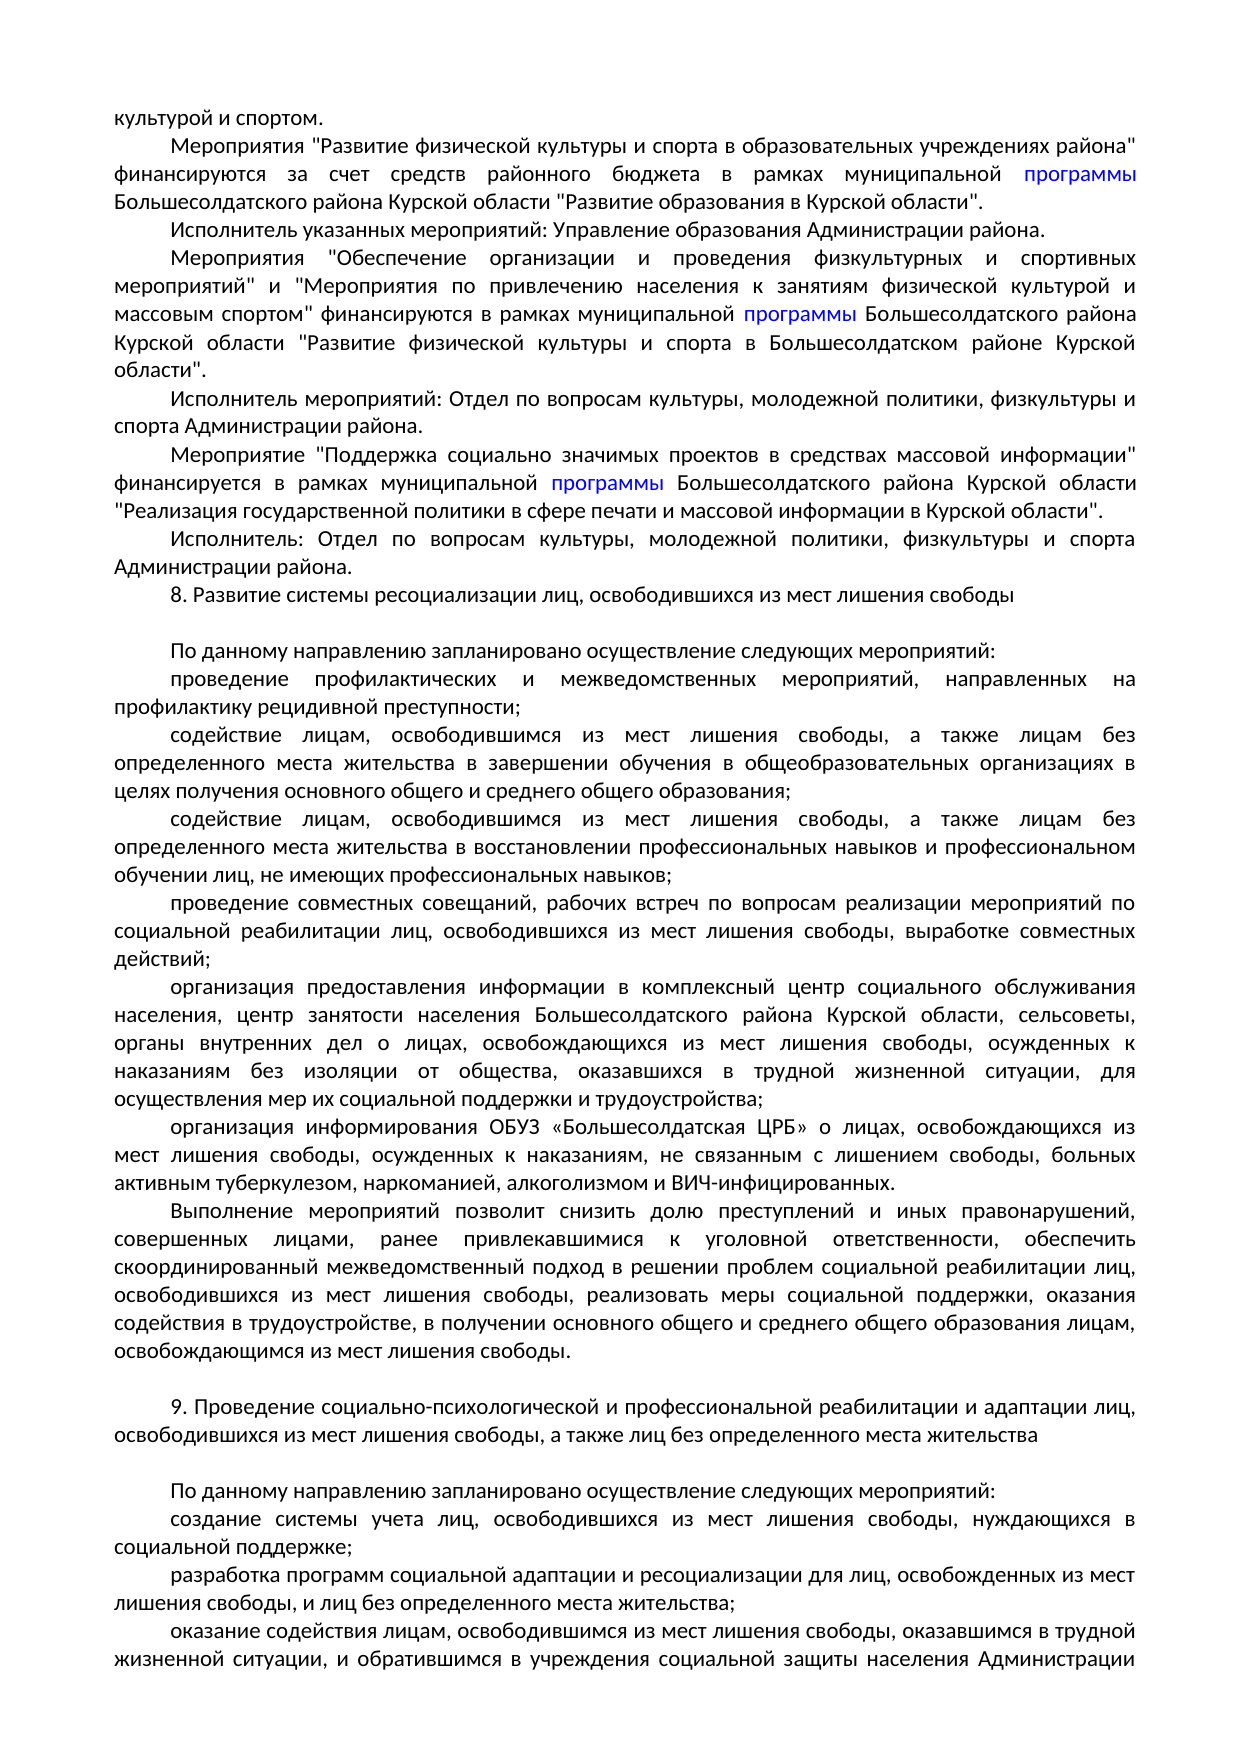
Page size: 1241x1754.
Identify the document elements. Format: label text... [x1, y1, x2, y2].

text проведение профилактических и межведомственных мероприятий, направленных на профилактику рецидивной преступности; [114, 664, 1137, 720]
text Исполнитель мероприятий: Отдел по вопросам культуры, молодежной политики, физкультуры и спорта Администрации района. [114, 384, 1137, 440]
text Мероприятия "Развитие физической культуры и спорта в образовательных учреждениях района" финансируются за счет средств районного бюджета в рамках муниципальной программы Большесолдатского района Курской области "Развитие образования в Курской области". [114, 131, 1137, 216]
text По данному направлению запланировано осуществление следующих мероприятий: [114, 1476, 1137, 1504]
text 8. Развитие системы ресоциализации лиц, освободившихся из мест лишения свободы [114, 580, 1137, 608]
text Выполнение мероприятий позволит снизить долю преступлений и иных правонарушений, совершенных лицами, ранее привлекавшимися к уголовной ответственности, обеспечить скоординированный межведомственный подход в решении проблем социальной реабилитации лиц, освободившихся из мест лишения свободы, реализовать меры социальной поддержки, оказания содействия в трудоустройстве, в получении основного общего и среднего общего образования лицам, освобождающимся из мест лишения свободы. [114, 1196, 1137, 1364]
text создание системы учета лиц, освободившихся из мест лишения свободы, нуждающихся в социальной поддержке; [114, 1504, 1137, 1561]
text Мероприятия "Обеспечение организации и проведения физкультурных и спортивных мероприятий" и "Мероприятия по привлечению населения к занятиям физической культурой и массовым спортом" финансируются в рамках муниципальной программы Большесолдатского района Курской области "Развитие физической культуры и спорта в Большесолдатском районе Курской области". [114, 243, 1137, 384]
text проведение совместных совещаний, рабочих встреч по вопросам реализации мероприятий по социальной реабилитации лиц, освободившихся из мест лишения свободы, выработке совместных действий; [114, 888, 1137, 972]
text 9. Проведение социально-психологической и профессиональной реабилитации и адаптации лиц, освободившихся из мест лишения свободы, а также лиц без определенного места жительства [114, 1392, 1137, 1448]
text организация предоставления информации в комплексный центр социального обслуживания населения, центр занятости населения Большесолдатского района Курской области, сельсоветы, органы внутренних дел о лицах, освобождающихся из мест лишения свободы, осужденных к наказаниям без изоляции от общества, оказавшихся в трудной жизненной ситуации, для осуществления мер их социальной поддержки и трудоустройства; [114, 972, 1137, 1112]
text разработка программ социальной адаптации и ресоциализации для лиц, освобожденных из мест лишения свободы, и лиц без определенного места жительства; [114, 1561, 1137, 1617]
text содействие лицам, освободившимся из мест лишения свободы, а также лицам без определенного места жительства в восстановлении профессиональных навыков и профессиональном обучении лиц, не имеющих профессиональных навыков; [114, 804, 1137, 888]
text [114, 103, 1137, 131]
text организация информирования ОБУЗ «Большесолдатская ЦРБ» о лицах, освобождающихся из мест лишения свободы, осужденных к наказаниям, не связанным с лишением свободы, больных активным туберкулезом, наркоманией, алкоголизмом и ВИЧ-инфицированных. [114, 1112, 1137, 1196]
text Мероприятие "Поддержка социально значимых проектов в средствах массовой информации" финансируется в рамках муниципальной программы Большесолдатского района Курской области "Реализация государственной политики в сфере печати и массовой информации в Курской области". [114, 440, 1137, 524]
text По данному направлению запланировано осуществление следующих мероприятий: [114, 636, 1137, 664]
text содействие лицам, освободившимся из мест лишения свободы, а также лицам без определенного места жительства в завершении обучения в общеобразовательных организациях в целях получения основного общего и среднего общего образования; [114, 720, 1137, 804]
text Исполнитель: Отдел по вопросам культуры, молодежной политики, физкультуры и спорта Администрации района. [114, 524, 1137, 580]
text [114, 1617, 1137, 1673]
text Исполнитель указанных мероприятий: Управление образования Администрации района. [114, 216, 1137, 243]
